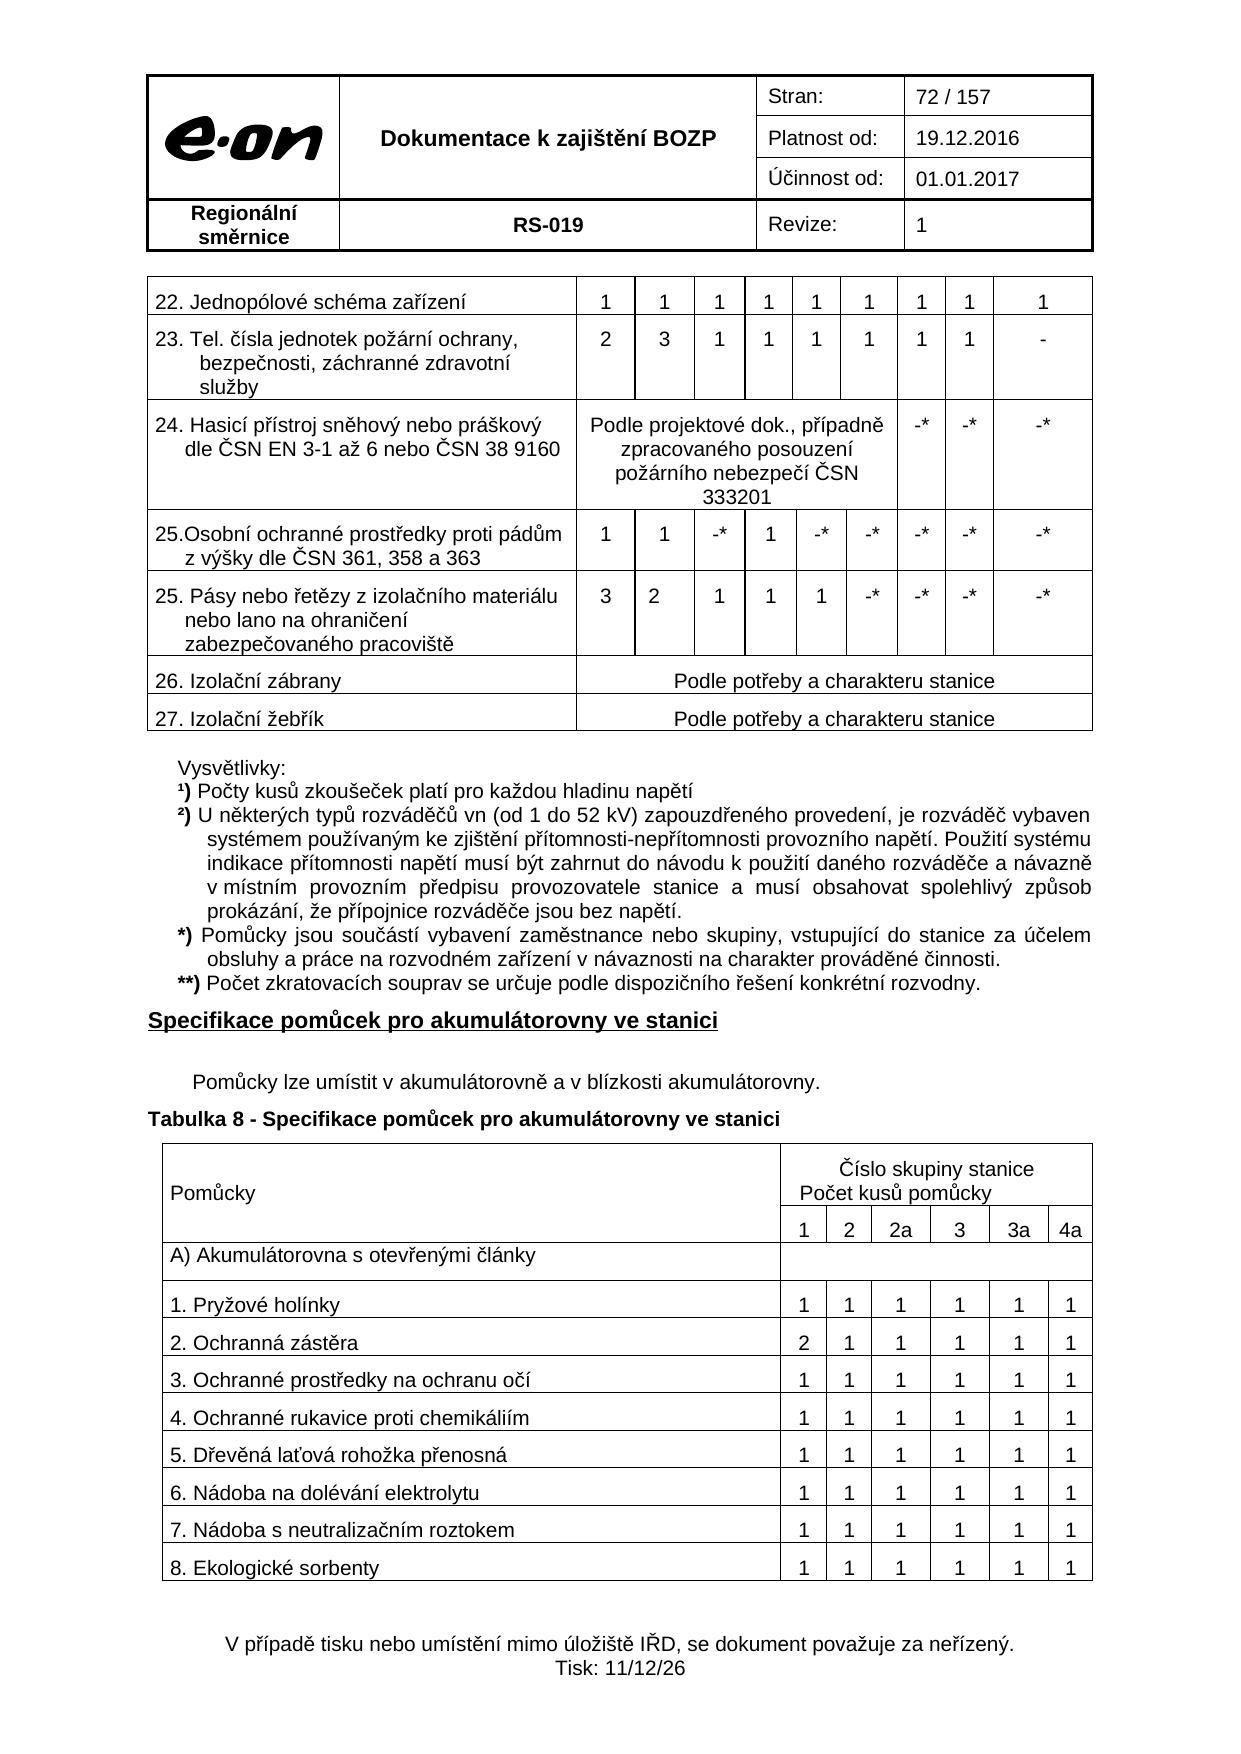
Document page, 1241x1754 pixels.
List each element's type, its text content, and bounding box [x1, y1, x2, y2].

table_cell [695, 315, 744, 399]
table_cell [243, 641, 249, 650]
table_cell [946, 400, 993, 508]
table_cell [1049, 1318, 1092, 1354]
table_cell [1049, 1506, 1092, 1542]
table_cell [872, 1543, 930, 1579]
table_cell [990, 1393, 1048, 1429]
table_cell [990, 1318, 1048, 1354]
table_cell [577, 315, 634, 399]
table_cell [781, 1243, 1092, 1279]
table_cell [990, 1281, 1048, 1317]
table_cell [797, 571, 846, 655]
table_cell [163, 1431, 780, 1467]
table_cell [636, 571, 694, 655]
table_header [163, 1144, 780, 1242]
text ¹) Počty kusů zkoušeček platí pro každou hladinu napětí [177, 779, 1092, 803]
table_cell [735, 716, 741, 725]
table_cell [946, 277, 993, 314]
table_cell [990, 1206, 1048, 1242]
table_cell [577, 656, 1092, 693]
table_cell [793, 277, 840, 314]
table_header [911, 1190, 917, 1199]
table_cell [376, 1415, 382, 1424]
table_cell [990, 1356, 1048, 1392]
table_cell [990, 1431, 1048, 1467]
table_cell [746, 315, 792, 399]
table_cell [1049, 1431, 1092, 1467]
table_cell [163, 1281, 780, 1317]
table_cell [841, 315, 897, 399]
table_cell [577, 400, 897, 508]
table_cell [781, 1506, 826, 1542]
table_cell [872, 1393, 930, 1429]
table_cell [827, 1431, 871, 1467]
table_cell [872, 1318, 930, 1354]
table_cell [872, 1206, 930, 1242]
text Tabulka 8 - Specifikace pomůcek pro akumulátorovny ve stanici [148, 1107, 1092, 1131]
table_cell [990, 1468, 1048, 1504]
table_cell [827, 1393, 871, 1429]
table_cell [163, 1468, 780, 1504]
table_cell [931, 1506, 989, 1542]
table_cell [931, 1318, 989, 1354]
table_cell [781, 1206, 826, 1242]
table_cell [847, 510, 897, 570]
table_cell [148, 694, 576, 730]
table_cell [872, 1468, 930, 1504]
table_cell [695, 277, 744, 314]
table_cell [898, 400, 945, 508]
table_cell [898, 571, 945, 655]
text ²) U některých typů rozváděčů vn (od 1 do 52 kV) zapouzdřeného provedení, je rozváděč vybaven systémem používaným ke zjištění přítomnosti-nepřítomnosti provozního napětí. Použití systému indikace přítomnosti napětí musí být zahrnut do návodu k použití daného rozváděče a návazně v místním provozním předpisu provozovatele stanice a musí obsahovat spolehlivý způsob prokázání, že přípojnice rozváděče jsou bez napětí. [177, 803, 1092, 923]
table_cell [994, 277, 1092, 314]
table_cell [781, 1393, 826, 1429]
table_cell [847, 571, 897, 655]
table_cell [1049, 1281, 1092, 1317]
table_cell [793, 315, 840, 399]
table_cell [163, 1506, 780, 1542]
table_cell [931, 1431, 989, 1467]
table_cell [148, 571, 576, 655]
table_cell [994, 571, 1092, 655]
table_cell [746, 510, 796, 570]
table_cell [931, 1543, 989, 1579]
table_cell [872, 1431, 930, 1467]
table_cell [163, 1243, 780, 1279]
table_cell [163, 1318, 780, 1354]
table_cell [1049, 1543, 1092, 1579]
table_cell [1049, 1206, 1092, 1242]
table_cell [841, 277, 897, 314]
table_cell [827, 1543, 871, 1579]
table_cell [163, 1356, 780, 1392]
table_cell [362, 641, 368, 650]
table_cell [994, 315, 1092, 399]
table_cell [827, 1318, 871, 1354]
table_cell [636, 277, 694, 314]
text *) Pomůcky jsou součástí vybavení zaměstnance nebo skupiny, vstupující do stanice za účelem obsluhy a práce na rozvodném zařízení v návaznosti na charakter prováděné činnosti. [177, 923, 1092, 971]
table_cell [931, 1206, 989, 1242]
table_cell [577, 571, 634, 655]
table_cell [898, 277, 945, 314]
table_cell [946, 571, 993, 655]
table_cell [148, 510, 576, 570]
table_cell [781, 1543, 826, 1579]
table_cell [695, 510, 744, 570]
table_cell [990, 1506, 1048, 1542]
title Specifikace pomůcek pro akumulátorovny ve stanici [148, 1007, 1092, 1034]
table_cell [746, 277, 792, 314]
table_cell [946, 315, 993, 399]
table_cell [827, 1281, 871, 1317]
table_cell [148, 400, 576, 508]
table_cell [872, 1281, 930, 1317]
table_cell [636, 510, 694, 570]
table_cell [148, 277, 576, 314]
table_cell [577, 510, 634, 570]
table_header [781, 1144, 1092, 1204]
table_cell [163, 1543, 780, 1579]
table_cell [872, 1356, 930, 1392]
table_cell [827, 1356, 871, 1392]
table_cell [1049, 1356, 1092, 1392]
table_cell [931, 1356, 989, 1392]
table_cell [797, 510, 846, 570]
text Vysvětlivky: [177, 755, 1092, 779]
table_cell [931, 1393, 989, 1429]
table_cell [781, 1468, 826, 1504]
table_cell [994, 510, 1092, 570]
text **) Počet zkratovacích souprav se určuje podle dispozičního řešení konkrétní rozvodny. [148, 971, 1092, 995]
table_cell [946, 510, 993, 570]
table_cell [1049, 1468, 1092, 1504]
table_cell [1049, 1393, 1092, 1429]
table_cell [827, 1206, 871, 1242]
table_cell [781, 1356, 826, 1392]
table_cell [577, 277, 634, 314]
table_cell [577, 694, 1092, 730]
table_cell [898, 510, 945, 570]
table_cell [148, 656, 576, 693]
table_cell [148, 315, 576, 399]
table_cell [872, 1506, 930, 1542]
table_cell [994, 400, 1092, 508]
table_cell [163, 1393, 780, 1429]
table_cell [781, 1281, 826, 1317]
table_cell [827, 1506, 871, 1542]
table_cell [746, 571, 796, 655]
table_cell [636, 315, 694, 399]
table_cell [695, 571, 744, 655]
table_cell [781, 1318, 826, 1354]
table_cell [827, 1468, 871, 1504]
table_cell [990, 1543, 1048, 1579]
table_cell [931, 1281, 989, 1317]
text Pomůcky lze umístit v akumulátorovně a v blízkosti akumulátorovny. [148, 1070, 1092, 1094]
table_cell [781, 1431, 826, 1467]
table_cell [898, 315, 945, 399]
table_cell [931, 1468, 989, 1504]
